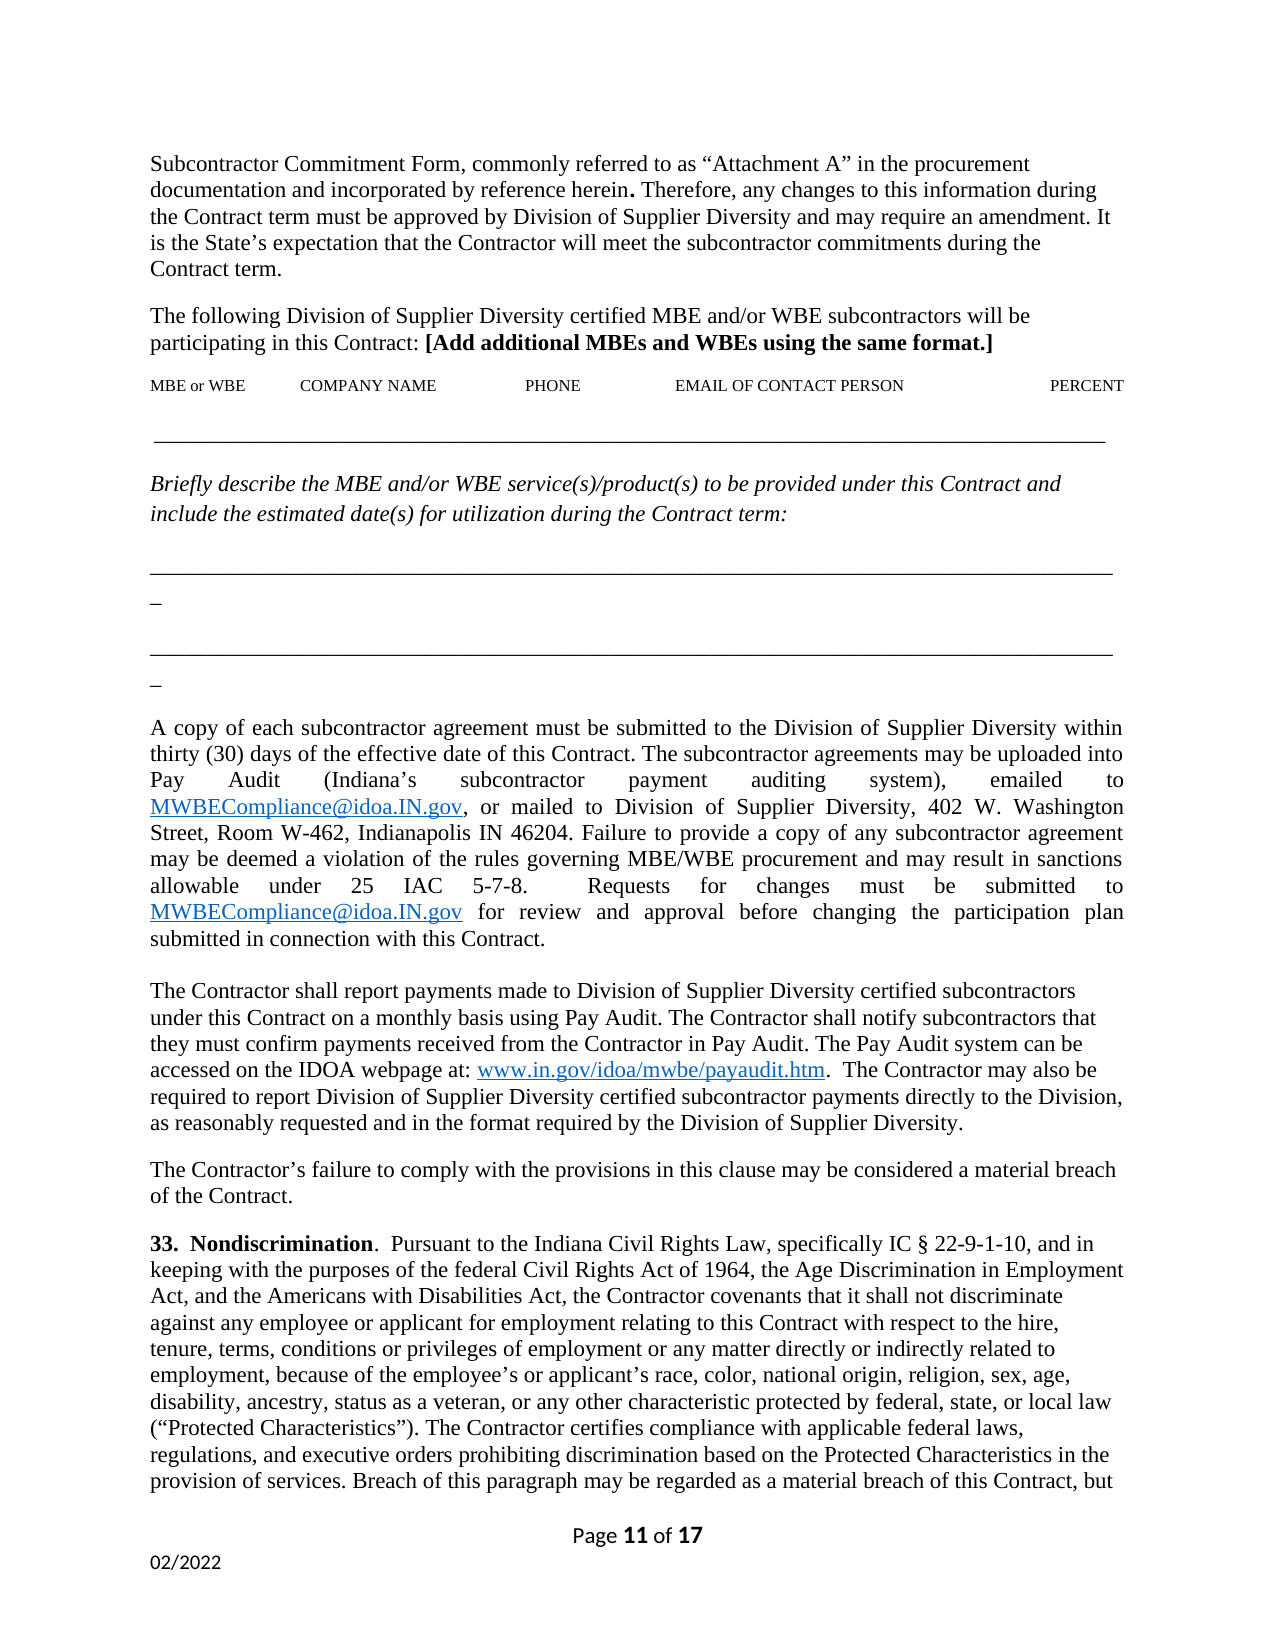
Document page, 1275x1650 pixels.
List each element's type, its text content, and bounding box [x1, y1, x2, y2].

text MBE or WBE COMPANY NAME PHONE EMAIL OF CONTACT PERSON PERCENT [150, 376, 1125, 395]
text A copy of each subcontractor agreement must be submitted to the Division of Supplier Diversity within thirty (30) days of the effective date of this Contract. The subcontractor agreements may be uploaded into Pay Audit (Indiana’s subcontractor payment auditing system), emailed to MWBECompliance@idoa.IN.gov, or mailed to Division of Supplier Diversity, 402 W. Washington Street, Room W-462, Indianapolis IN 46204. Failure to provide a copy of any subcontractor agreement may be deemed a violation of the rules governing MBE/WBE procurement and may result in sanctions allowable under 25 IAC 5-7-8. Requests for changes must be submitted to MWBECompliance@idoa.IN.gov for review and approval before changing the participation plan submitted in connection with this Contract. [150, 714, 1125, 951]
text _____________________________________________________________________________________ [150, 551, 1125, 608]
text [150, 150, 1125, 282]
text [150, 1230, 1125, 1493]
text ___________________________________________________________________________________ [150, 419, 1125, 445]
text The Contractor shall report payments made to Division of Supplier Diversity certified subcontractors under this Contract on a monthly basis using Pay Audit. The Contractor shall notify subcontractors that they must confirm payments received from the Contractor in Pay Audit. The Pay Audit system can be accessed on the IDOA webpage at: www.in.gov/idoa/mwbe/payaudit.htm. The Contractor may also be required to report Division of Supplier Diversity certified subcontractor payments directly to the Division, as reasonably requested and in the format required by the Division of Supplier Diversity. [150, 977, 1125, 1135]
text _____________________________________________________________________________________ [150, 632, 1125, 689]
text Briefly describe the MBE and/or WBE service(s)/product(s) to be provided under this Contract and include the estimated date(s) for utilization during the Contract term: [150, 470, 1125, 527]
text The following Division of Supplier Diversity certified MBE and/or WBE subcontractors will be participating in this Contract: [Add additional MBEs and WBEs using the same format.] [150, 303, 1125, 355]
text The Contractor’s failure to comply with the provisions in this clause may be considered a material breach of the Contract. [150, 1156, 1125, 1209]
